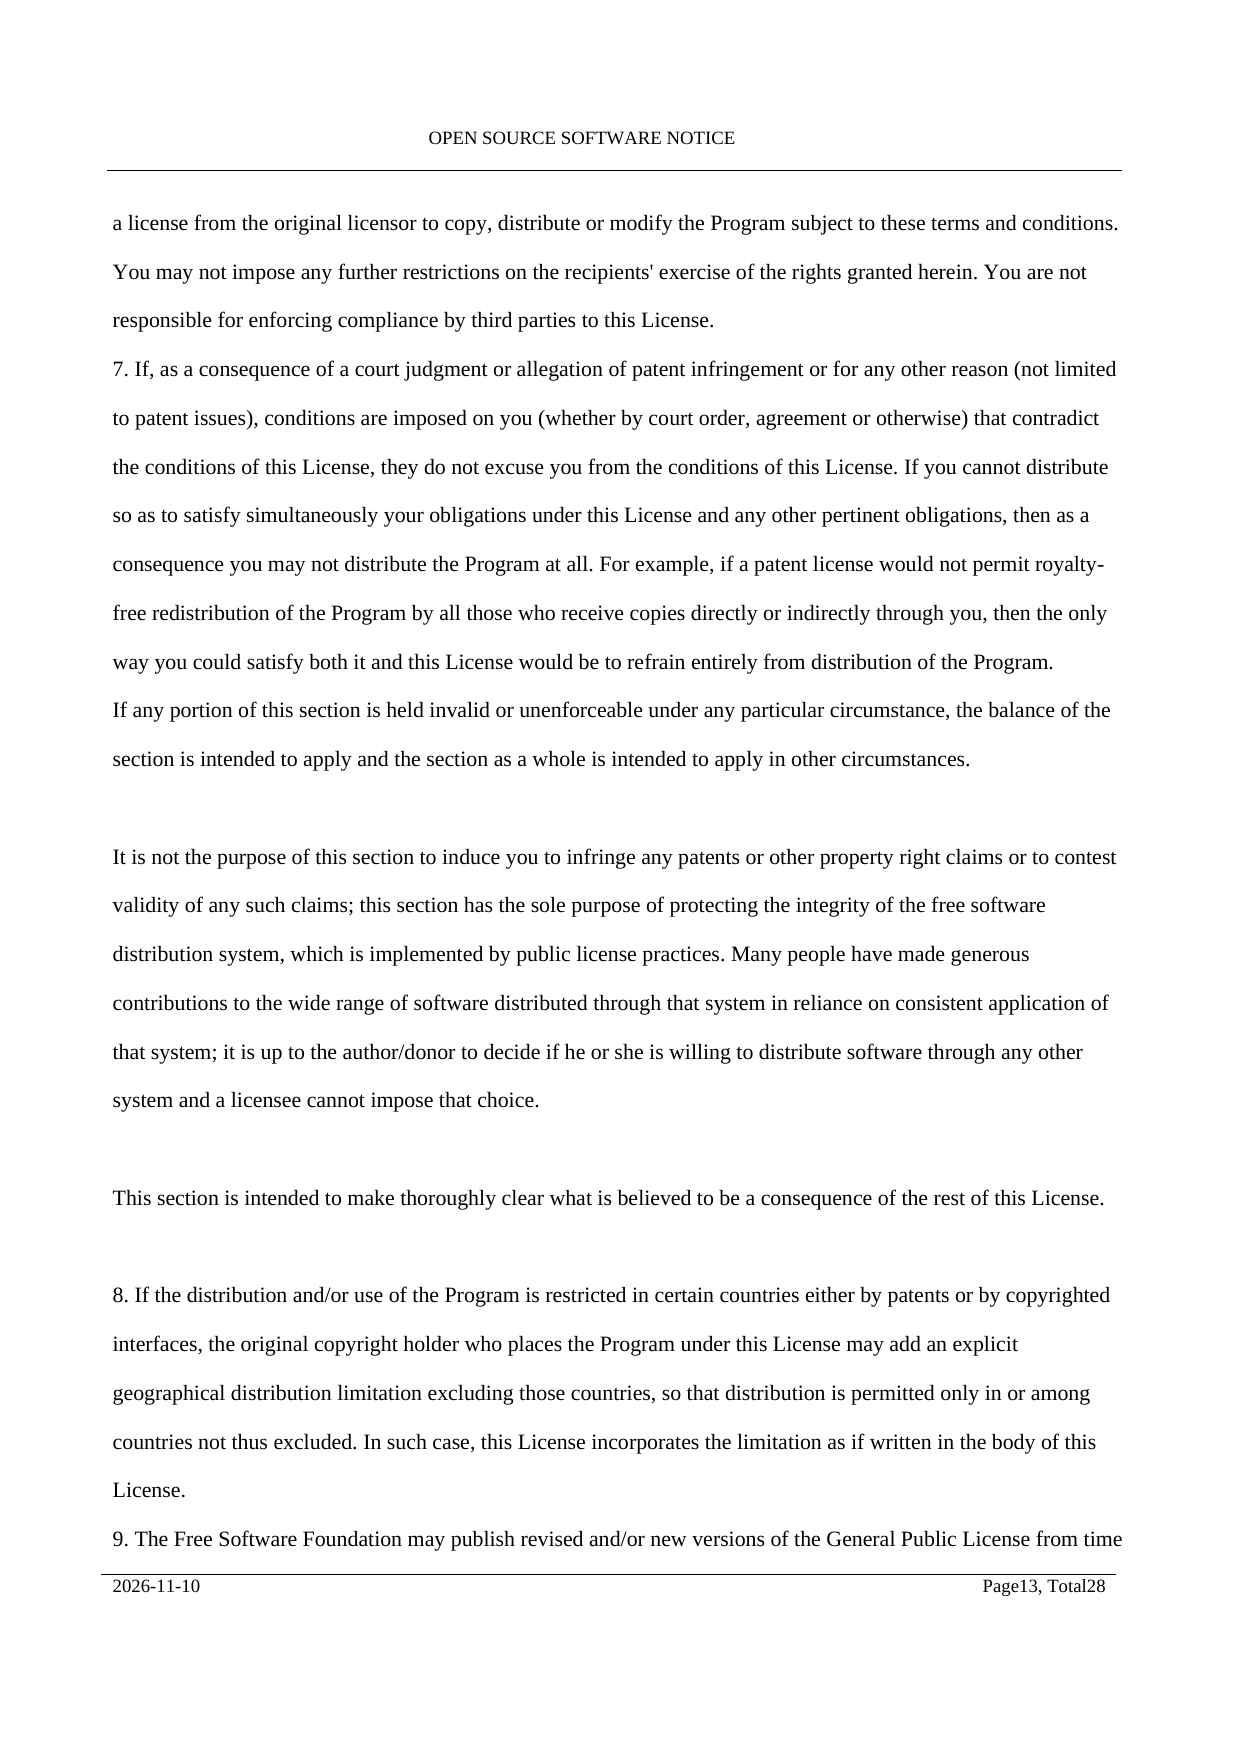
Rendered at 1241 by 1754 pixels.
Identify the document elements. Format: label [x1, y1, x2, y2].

text [112, 206, 1128, 1555]
